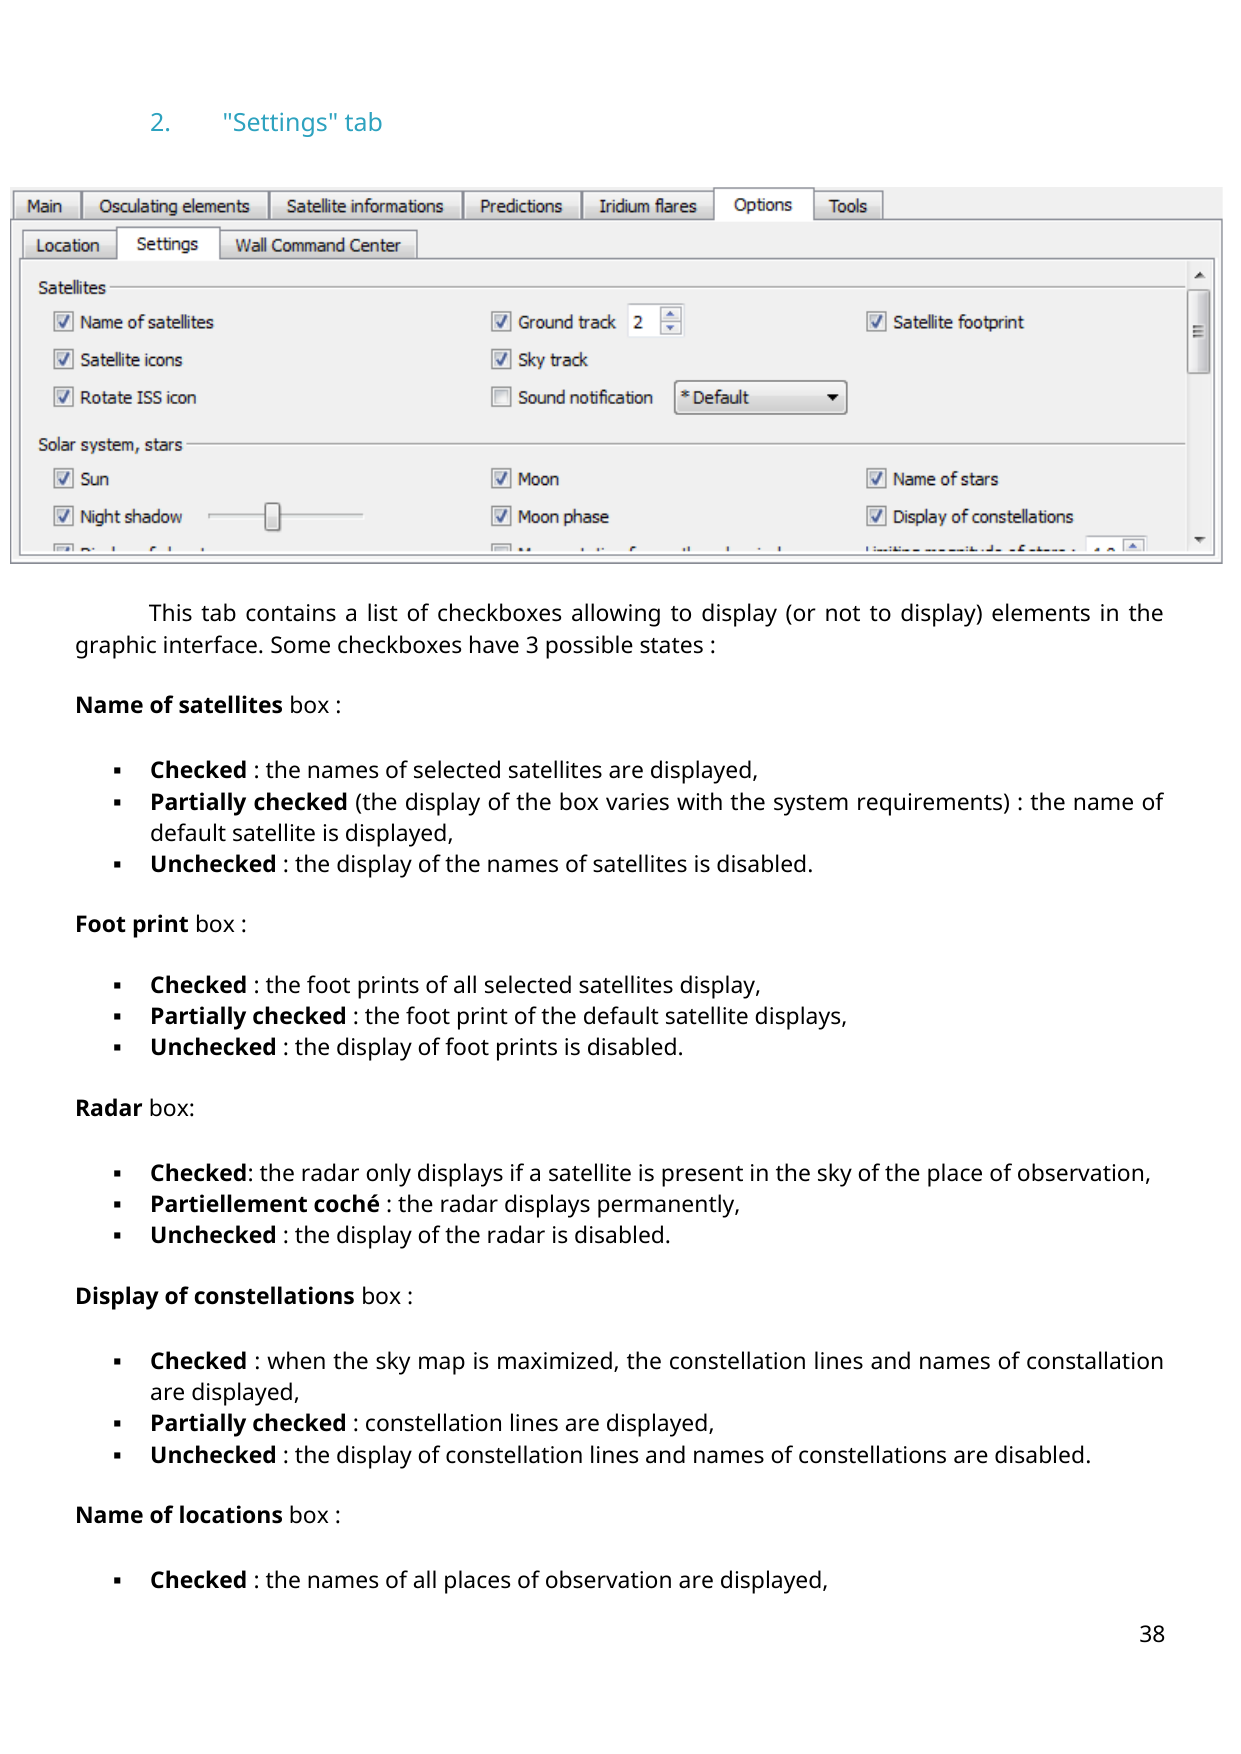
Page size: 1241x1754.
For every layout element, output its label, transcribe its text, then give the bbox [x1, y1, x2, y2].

list Partiellement coché : the radar displays permanently, [112, 1188, 1165, 1219]
list Unchecked : the display of constellation lines and names of constellations are disabled. [112, 1438, 1165, 1470]
text Name of satellites box : [75, 689, 1165, 720]
list Unchecked : the display of the names of satellites is disabled. [112, 848, 1165, 879]
list Partially checked : the foot print of the default satellite displays, [112, 1000, 1165, 1031]
list Partially checked : constellation lines are displayed, [112, 1407, 1165, 1438]
list Checked : the foot prints of all selected satellites display, [112, 969, 1165, 1000]
text Foot print box : [75, 908, 1165, 939]
list Partially checked (the display of the box varies with the system requirements) : the name of default satellite is displayed, [112, 785, 1165, 848]
list Unchecked : the display of foot prints is disabled. [112, 1031, 1165, 1062]
list Checked: the radar only displays if a satellite is present in the sky of the place of observation, [112, 1157, 1165, 1188]
text Radar box: [75, 1092, 1165, 1123]
text This tab contains a list of checkboxes allowing to display (or not to display) elements in the graphic interface. Some checkboxes have 3 possible states : [75, 597, 1165, 660]
text Name of locations box : [75, 1499, 1165, 1530]
subtitle "Settings" tab [150, 105, 1165, 181]
list Checked : the names of selected satellites are displayed, [112, 754, 1165, 785]
list Checked : the names of all places of observation are displayed, [112, 1564, 1165, 1595]
list Unchecked : the display of the radar is disabled. [112, 1219, 1165, 1251]
picture [10, 187, 1223, 564]
list Checked : when the sky map is maximized, the constellation lines and names of constallation are displayed, [112, 1345, 1165, 1407]
text Display of constellations box : [75, 1280, 1165, 1311]
